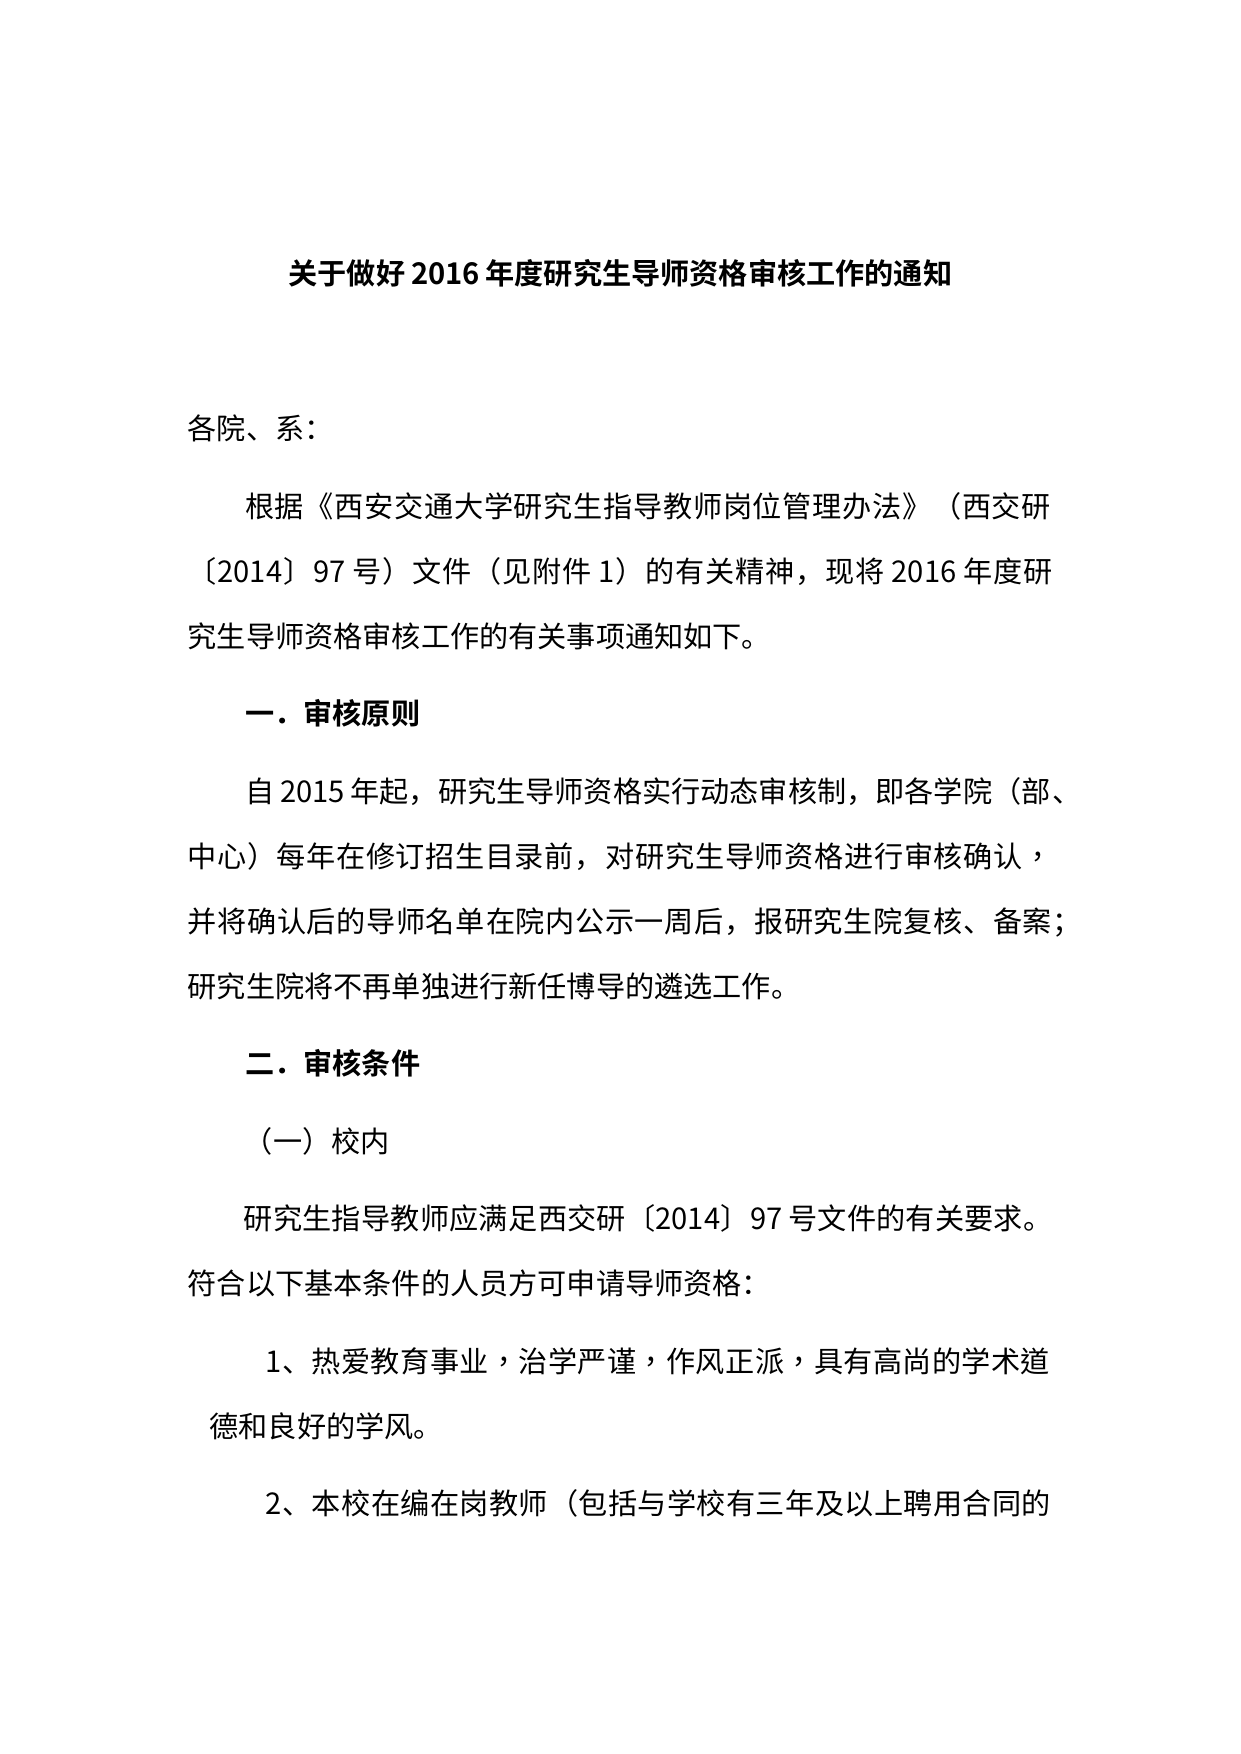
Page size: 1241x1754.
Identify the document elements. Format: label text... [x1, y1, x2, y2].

text 研究生指导教师应满足西交研〔2014〕97号文件的有关要求。符合以下基本条件的人员方可申请导师资格： [187, 1184, 1053, 1314]
text 根据《西安交通大学研究生指导教师岗位管理办法》（西交研〔2014〕97号）文件（见附件1）的有关精神，现将2016年度研究生导师资格审核工作的有关事项通知如下。 [187, 472, 1053, 667]
text 各院、系： [187, 394, 1053, 459]
text 二．审核条件 [187, 1029, 1053, 1094]
text 一．审核原则 [187, 679, 1053, 744]
text （一）校内 [187, 1107, 1053, 1172]
text 1、热爱教育事业，治学严谨，作风正派，具有高尚的学术道德和良好的学风。 [209, 1327, 1053, 1457]
text 自2015年起，研究生导师资格实行动态审核制，即各学院（部、中心）每年在修订招生目录前，对研究生导师资格进行审核确认，并将确认后的导师名单在院内公示一周后，报研究生院复核、备案；研究生院将不再单独进行新任博导的遴选工作。 [187, 757, 1053, 1017]
text 关于做好2016年度研究生导师资格审核工作的通知 [187, 239, 1053, 304]
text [209, 1469, 1053, 1534]
